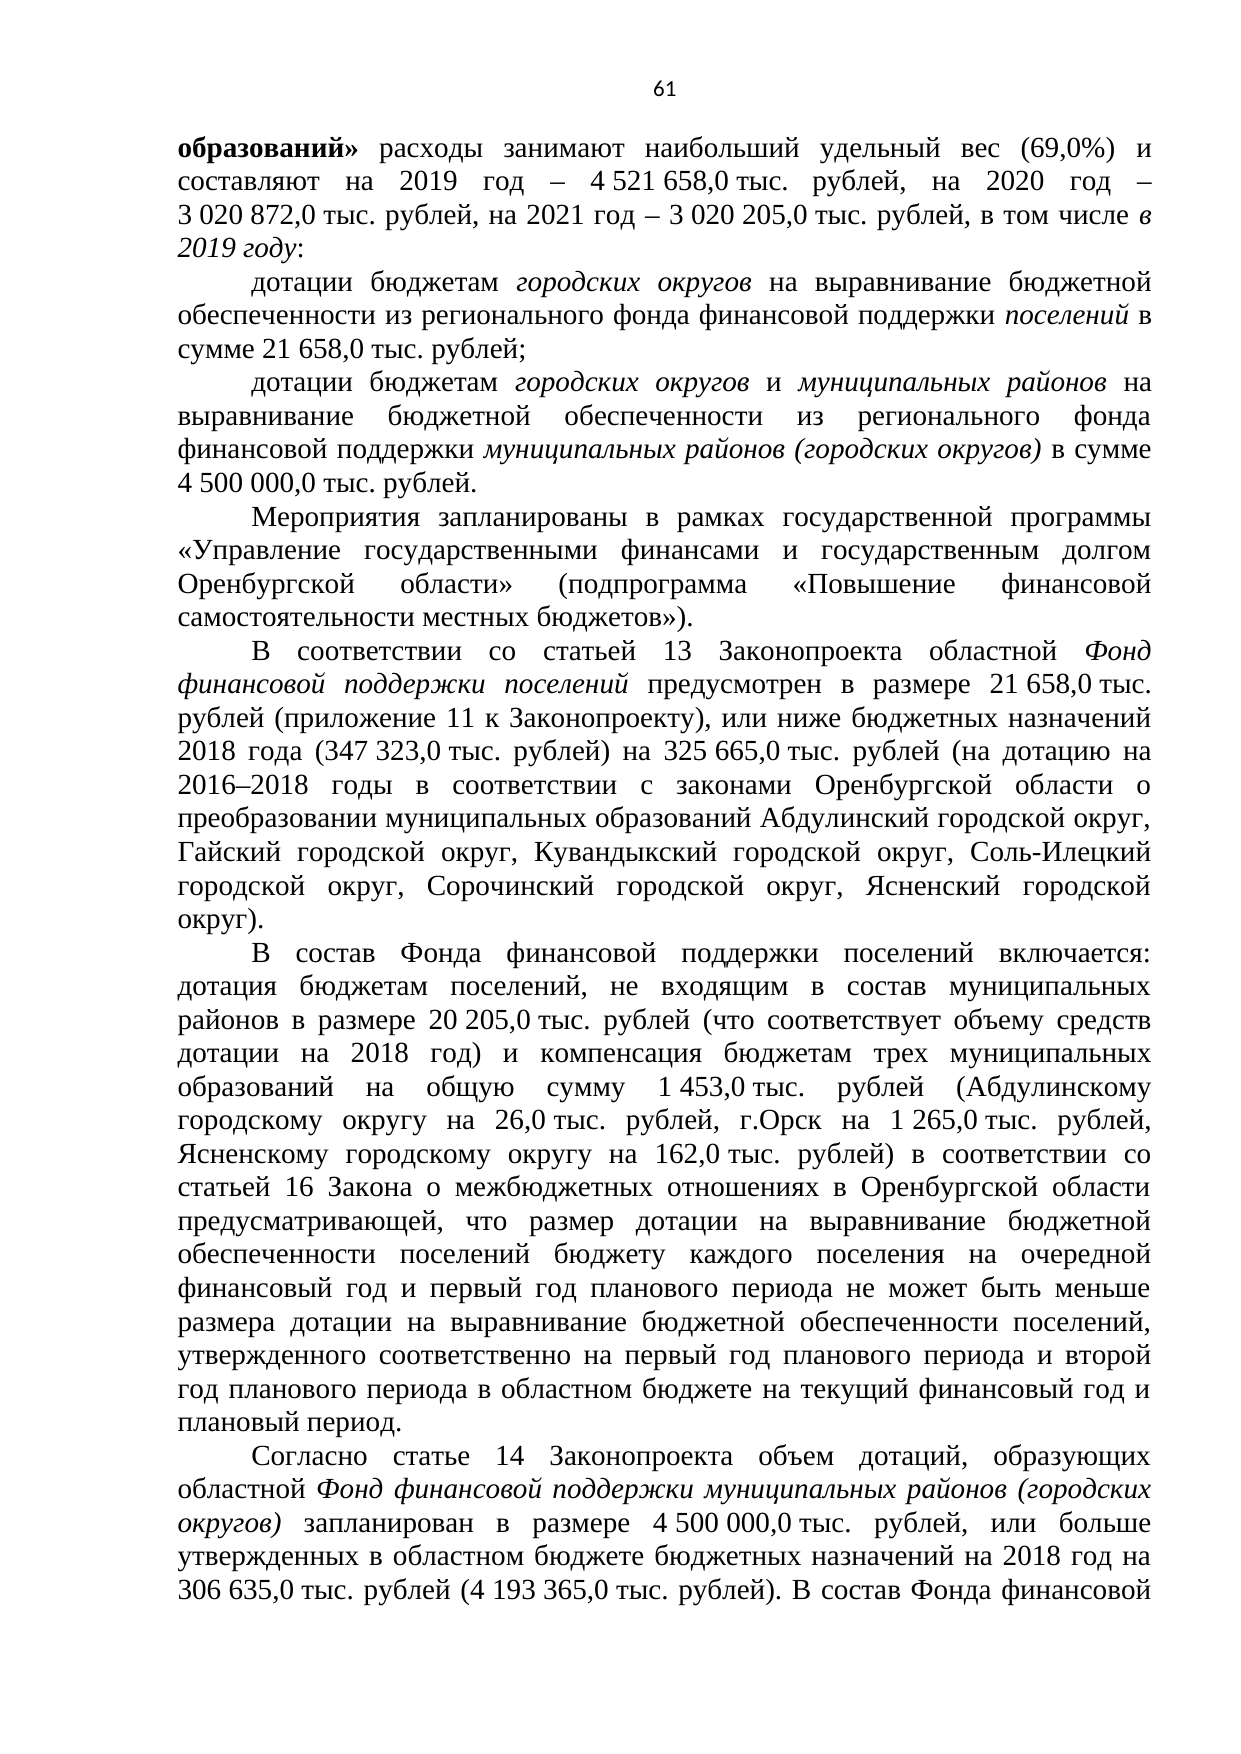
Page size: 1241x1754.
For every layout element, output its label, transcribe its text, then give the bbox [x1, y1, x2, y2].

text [177, 130, 1152, 264]
text В состав Фонда финансовой поддержки поселений включается: дотация бюджетам поселений, не входящим в состав муниципальных районов в размере 20 205,0 тыс. рублей (что соответствует объему средств дотации на 2018 год) и компенсация бюджетам трех муниципальных образований на общую сумму 1 453,0 тыс. рублей (Абдулинскому городскому округу на 26,0 тыс. рублей, г.Орск на 1 265,0 тыс. рублей, Ясненскому городскому округу на 162,0 тыс. рублей) в соответствии со статьей 16 Закона о межбюджетных отношениях в Оренбургской области предусматривающей, что размер дотации на выравнивание бюджетной обеспеченности поселений бюджету каждого поселения на очередной финансовый год и первый год планового периода не может быть меньше размера дотации на выравнивание бюджетной обеспеченности поселений, утвержденного соответственно на первый год планового периода и второй год планового периода в областном бюджете на текущий финансовый год и плановый период. [177, 935, 1152, 1438]
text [177, 1438, 1152, 1606]
text Мероприятия запланированы в рамках государственной программы «Управление государственными финансами и государственным долгом Оренбургской области» (подпрограмма «Повышение финансовой самостоятельности местных бюджетов»). [177, 499, 1152, 633]
text В соответствии со статьей 13 Законопроекта областной Фонд финансовой поддержки поселений предусмотрен в размере 21 658,0 тыс. рублей (приложение 11 к Законопроекту), или ниже бюджетных назначений 2018 года (347 323,0 тыс. рублей) на 325 665,0 тыс. рублей (на дотацию на 2016–2018 годы в соответствии с законами Оренбургской области о преобразовании муниципальных образований Абдулинский городской округ, Гайский городской округ, Кувандыкский городской округ, Соль-Илецкий городской округ, Сорочинский городской округ, Ясненский городской округ). [177, 633, 1152, 935]
text дотации бюджетам городских округов на выравнивание бюджетной обеспеченности из регионального фонда финансовой поддержки поселений в сумме 21 658,0 тыс. рублей; [177, 264, 1152, 364]
text дотации бюджетам городских округов и муниципальных районов на выравнивание бюджетной обеспеченности из регионального фонда финансовой поддержки муниципальных районов (городских округов) в сумме 4 500 000,0 тыс. рублей. [177, 364, 1152, 499]
